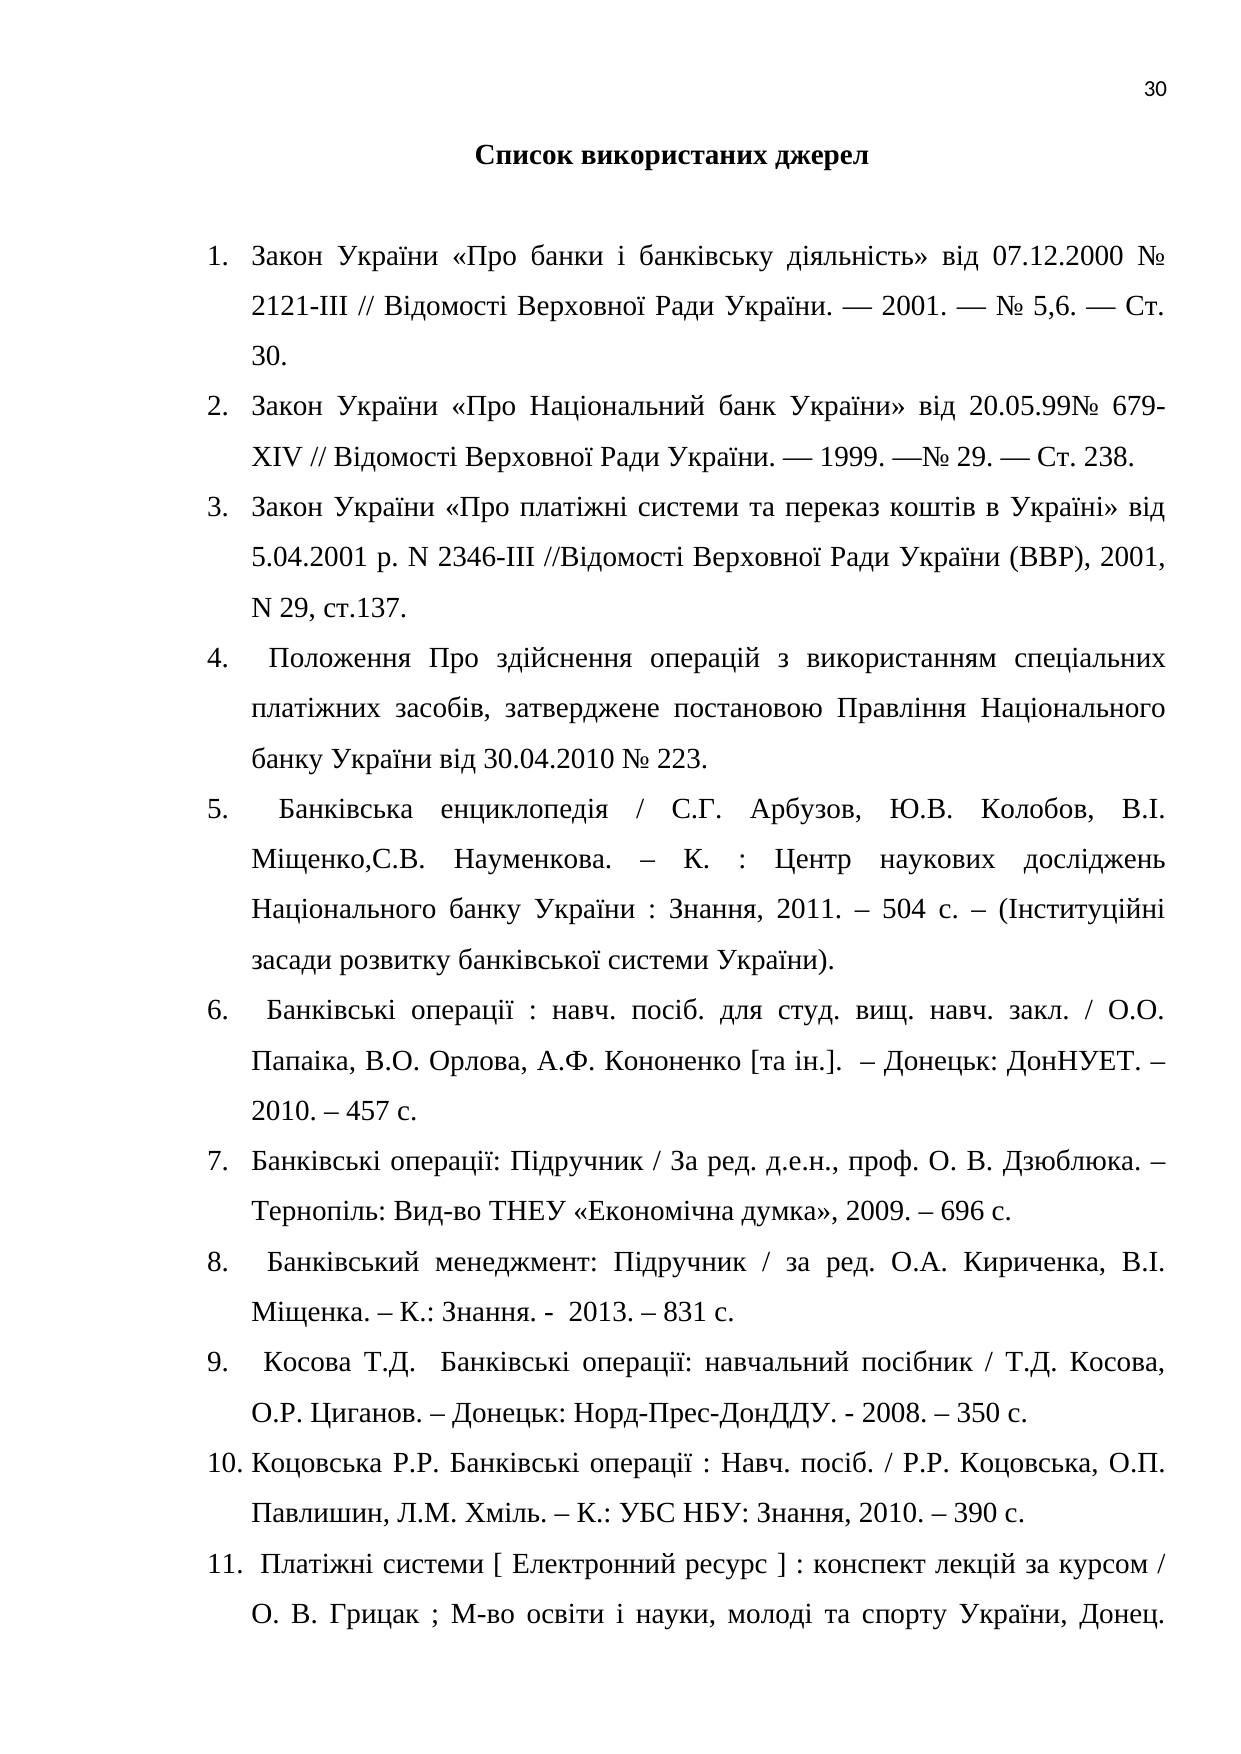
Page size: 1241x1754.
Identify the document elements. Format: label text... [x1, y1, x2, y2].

list Коцовська Р.Р. Банківські операції : Навч. посіб. / Р.Р. Коцовська, О.П. Павлишин, Л.М. Хміль. – К.: УБС НБУ: Знання, 2010. – 390 с. [207, 1445, 1167, 1529]
list Банківські операції: Підручник / За ред. д.е.н., проф. О. В. Дзюблюка. –Тернопіль: Вид-во ТНЕУ «Економічна думка», 2009. – 696 с. [207, 1143, 1167, 1227]
text Список використаних джерел [177, 137, 1167, 171]
list Банківська енциклопедія / С.Г. Арбузов, Ю.В. Колобов, В.І. Міщенко,С.В. Науменкова. – К. : Центр наукових досліджень Національного банку України : Знання, 2011. – 504 с. – (Інституційні засади розвитку банківської системи України). [207, 791, 1167, 976]
list Банківський менеджмент: Підручник / за ред. О.А. Кириченка, В.І. Міщенка. – К.: Знання. - 2013. – 831 с. [207, 1244, 1167, 1328]
list Положення Про здійснення операцій з використанням спеціальних платіжних засобів, затверджене постановою Правління Національного банку України від 30.04.2010 № 223. [207, 640, 1167, 774]
list Банківські операції : навч. посіб. для студ. вищ. навч. закл. / О.О. Папаіка, В.О. Орлова, А.Ф. Кононенко [та ін.]. – Донецьк: ДонНУЕТ. – 2010. – 457 с. [207, 992, 1167, 1126]
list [207, 1546, 1167, 1629]
list Закон України «Про Національний банк України» від 20.05.99№ 679-XIV // Відомості Верховної Ради України. — 1999. —№ 29. — Ст. 238. [207, 388, 1167, 472]
list Закон України «Про платіжні системи та переказ коштів в Україні» від 5.04.2001 р. N 2346-III //Відомості Верховної Ради України (ВВР), 2001, N 29, ст.137. [207, 489, 1167, 623]
list Закон України «Про банки і банківську діяльність» від 07.12.2000 № 2121-ІІІ // Відомості Верховної Ради України. — 2001. — № 5,6. — Ст. 30. [207, 238, 1167, 372]
list Косова Т.Д. Банківські операції: навчальний посібник / Т.Д. Косова, О.Р. Циганов. – Донецьк: Норд-Прес-ДонДДУ. - 2008. – 350 с. [207, 1344, 1167, 1428]
